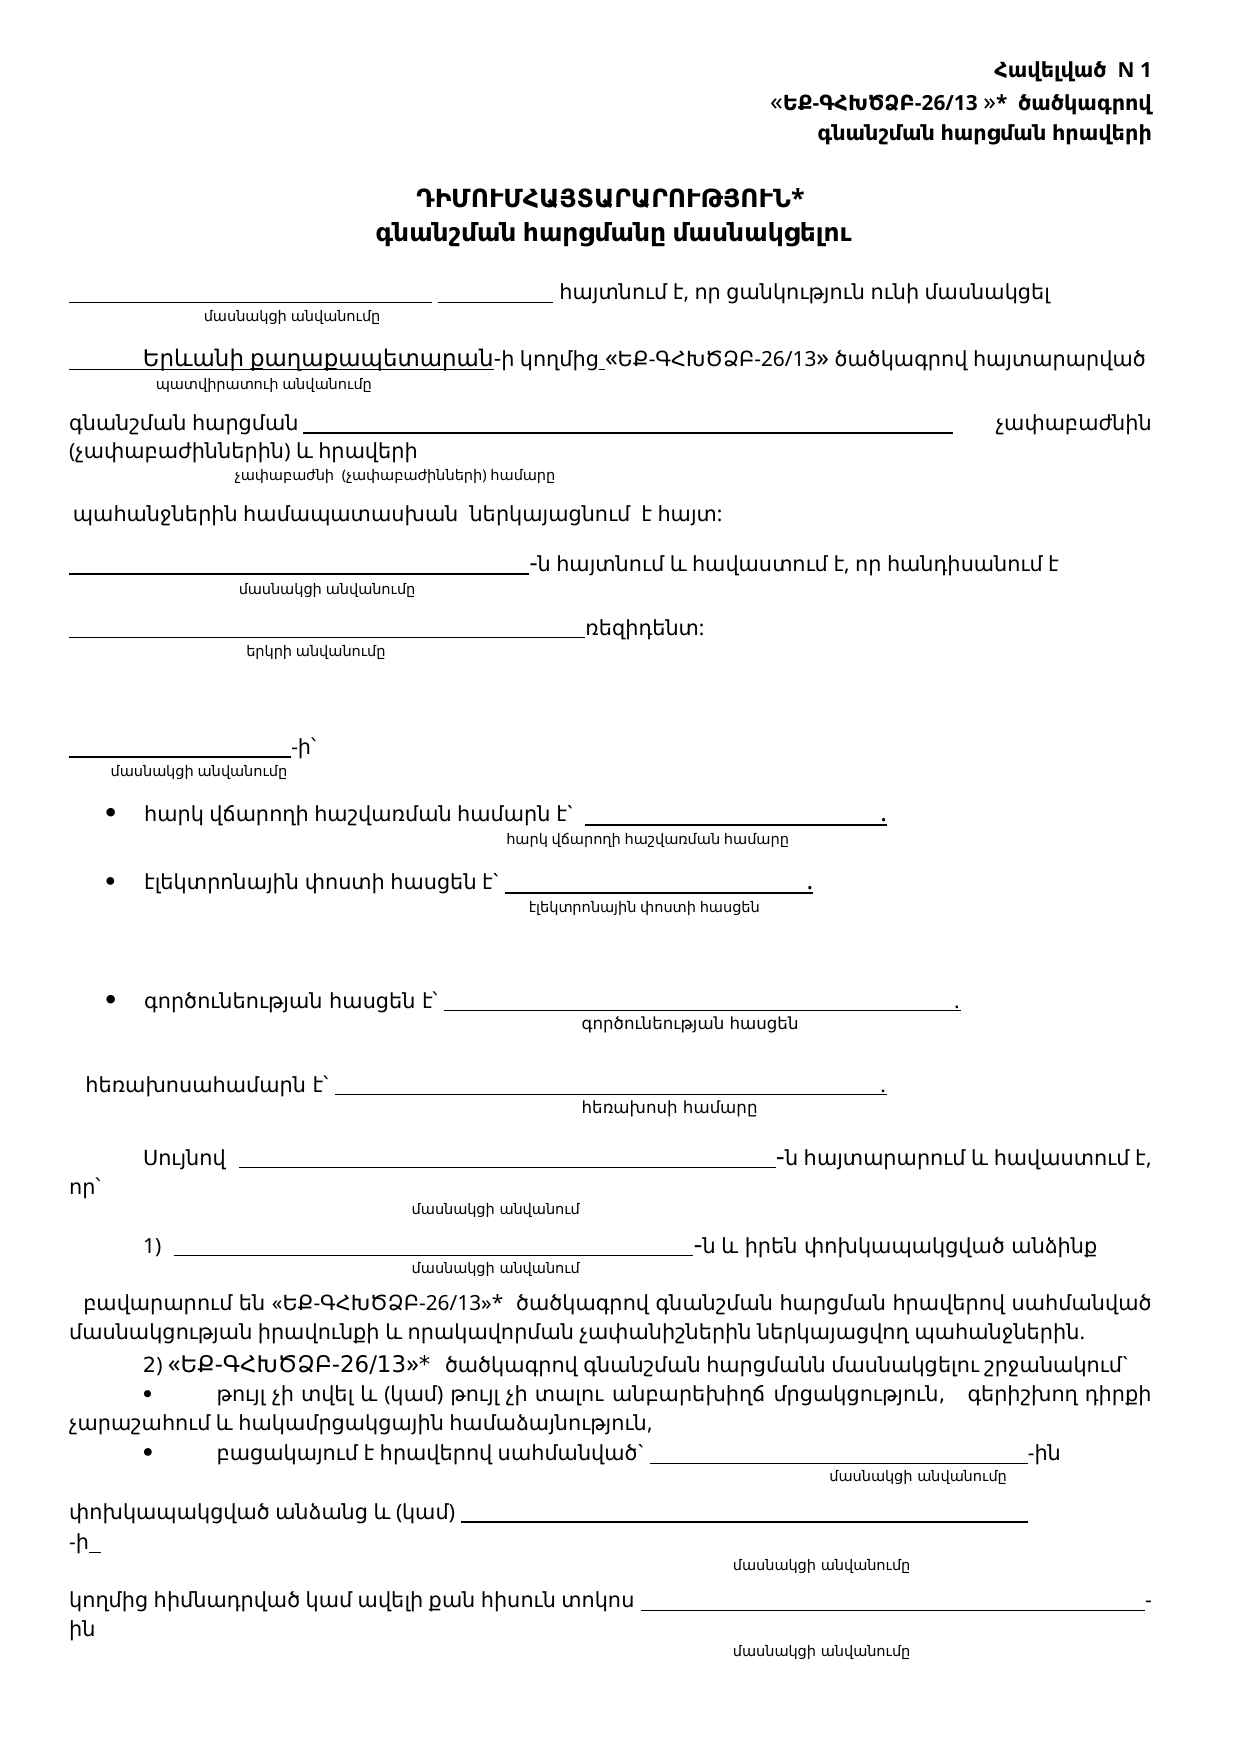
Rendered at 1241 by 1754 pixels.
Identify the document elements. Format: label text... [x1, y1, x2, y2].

text -ի՝ [69, 732, 1152, 761]
text ռեզիդենտ: [69, 613, 1152, 641]
text հեռախոսահամարն է՝ . [69, 1070, 1152, 1098]
text չափաբաժնի (չափաբաժինների) համարը [69, 465, 1152, 499]
list գործունեության հասցեն է՝ . [106, 986, 1152, 1014]
text երկրի անվանումը [69, 641, 1152, 675]
text պահանջներին համապատասխան ներկայացնում է հայտ: [69, 499, 1152, 527]
text հարկ վճարողի հաշվառման համարը [69, 829, 1152, 863]
text մասնակցի անվանումը [69, 761, 1152, 795]
text կողմից հիմնադրված կամ ավելի քան հիսուն տոկոս -ին [69, 1586, 1152, 1642]
text Երևանի քաղաքապետարան-ի կողմից «ԵՔ-ԳՀԽԾՁԲ-26/13» ծածկագրով հայտարարված [69, 340, 1152, 374]
text հայտնում է, որ ցանկություն ունի մասնակցել [69, 277, 1152, 306]
text «ԵՔ-ԳՀԽԾՁԲ-26/13 »* ծածկագրով [69, 84, 1152, 118]
list բացակայում է հրավերով սահմանված` -ին [69, 1436, 1152, 1468]
text գնանշման հարցման հրավերի [69, 118, 1152, 146]
text մասնակցի անվանումը [69, 1468, 1152, 1497]
text հեռախոսի համարը [69, 1098, 1152, 1118]
list հարկ վճարողի հաշվառման համարն է` . [106, 795, 1152, 829]
text մասնակցի անվանումը [69, 1642, 1152, 1672]
text Հավելված N 1 [69, 56, 1152, 84]
text փոխկապակցված անձանց և (կամ) -ի [69, 1497, 1152, 1556]
text գնանշման հարցման չափաբաժնին (չափաբաժիններին) և հրավերի [69, 408, 1152, 465]
text գործունեության հասցեն [69, 1014, 1152, 1033]
text -ն հայտնում և հավաստում է, որ հանդիսանում է [69, 544, 1152, 578]
text էլեկտրոնային փոստի հասցեն [69, 897, 1152, 931]
text մասնակցի անվանում [69, 1201, 1152, 1230]
text 1) -ն և իրեն փոխկապակցված անձինք [69, 1230, 1152, 1259]
text Սույնով -ն հայտարարում և հավաստում է, որ՝ [69, 1142, 1152, 1201]
list էլեկտրոնային փոստի հասցեն է` . [106, 863, 1152, 897]
text մասնակցի անվանումը [69, 578, 1152, 613]
text մասնակցի անվանումը [69, 306, 1152, 340]
text 2) «ԵՔ-ԳՀԽԾՁԲ-26/13»* ծածկագրով գնանշման հարցմանն մասնակցելու շրջանակում` [69, 1345, 1152, 1379]
text մասնակցի անվանում [69, 1259, 1152, 1288]
text ԴԻՄՈՒՄՀԱՅՏԱՐԱՐՈՒԹՅՈՒՆ* [69, 181, 1152, 214]
list թույլ չի տվել և (կամ) թույլ չի տալու անբարեխիղճ մրցակցություն, գերիշխող դիրքի չարաշահում և հակամրցակցային համաձայնություն, [69, 1379, 1152, 1436]
text բավարարում են «ԵՔ-ԳՀԽԾՁԲ-26/13»* ծածկագրով գնանշման հարցման հրավերով սահմանված մասնակցության իրավունքի և որակավորման չափանիշներին ներկայացվող պահանջներին. [69, 1288, 1152, 1345]
subtitle գնանշման հարցմանը մասնակցելու [69, 214, 1152, 249]
text պատվիրատուի անվանումը [69, 374, 1152, 408]
text մասնակցի անվանումը [69, 1556, 1152, 1586]
